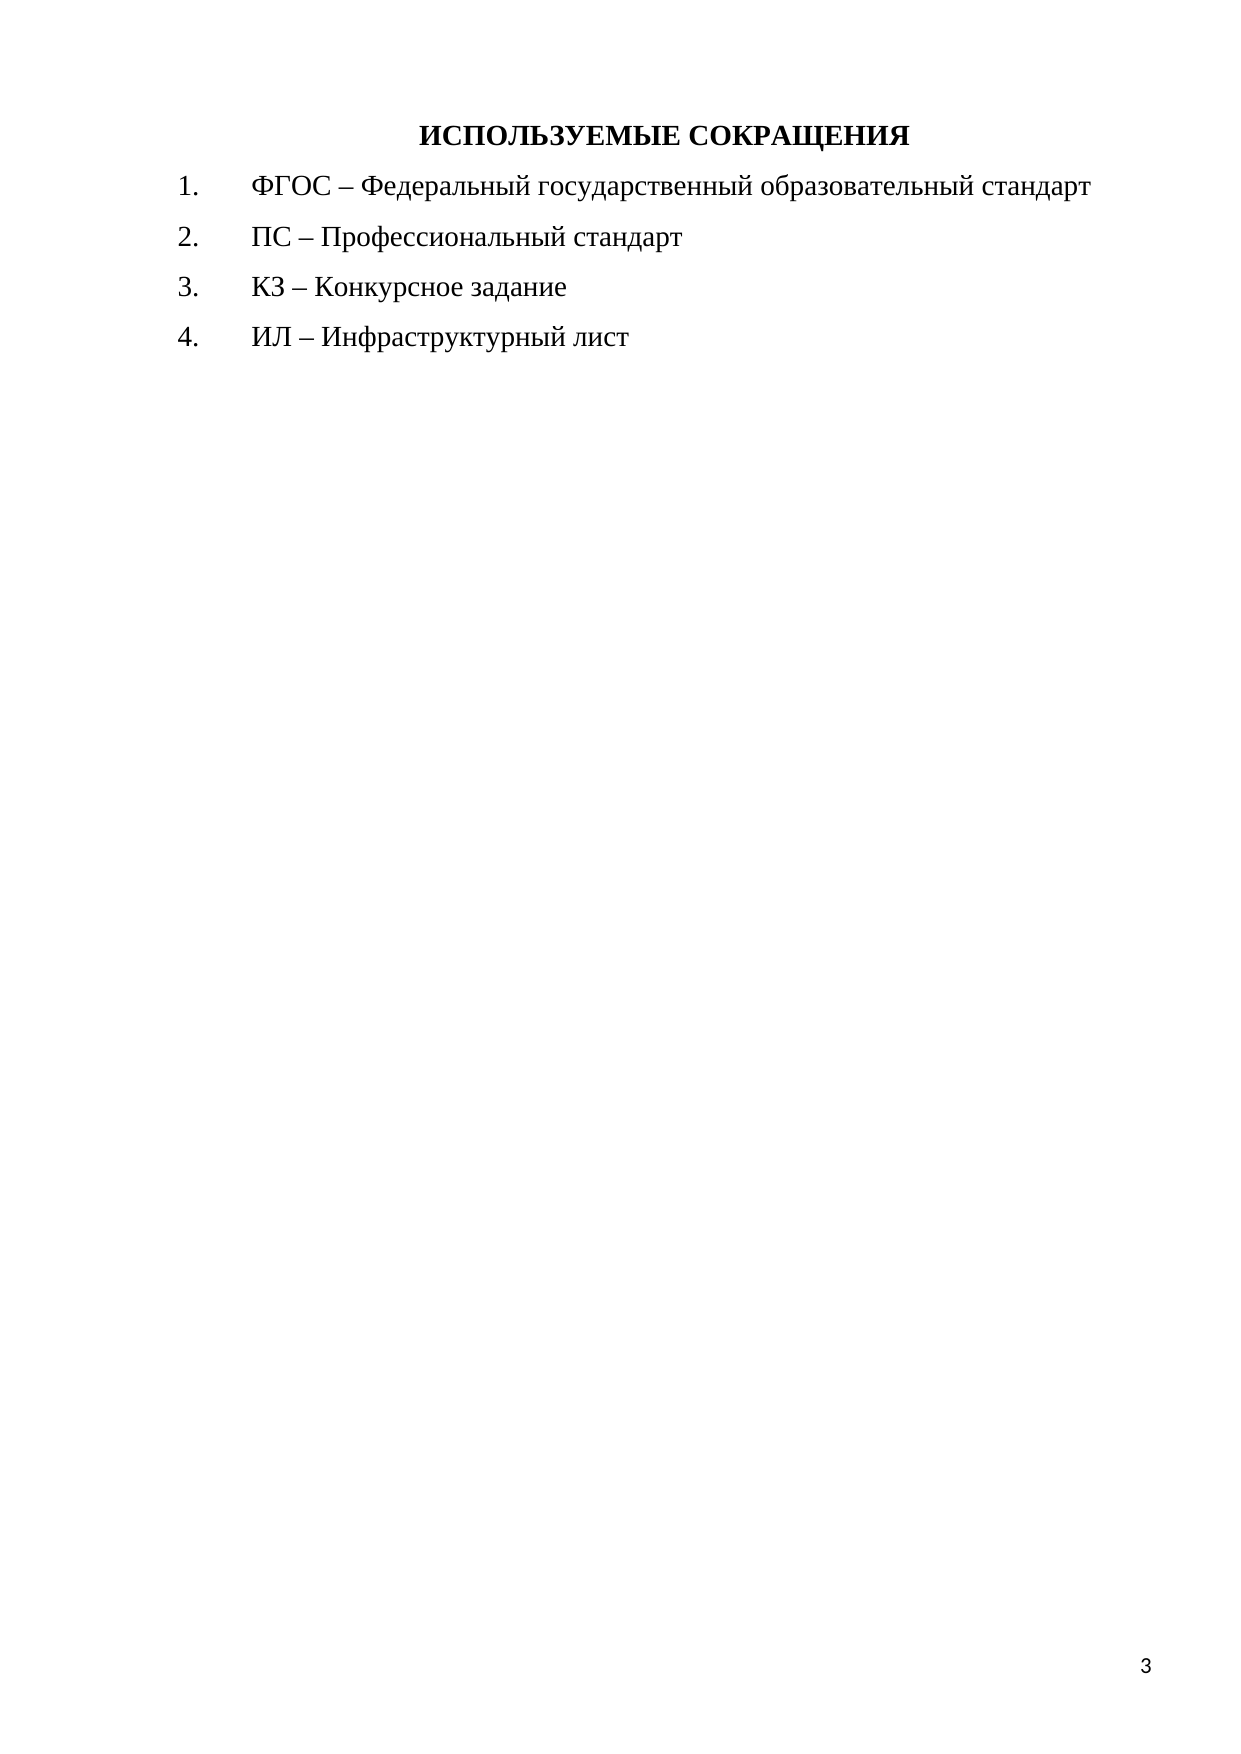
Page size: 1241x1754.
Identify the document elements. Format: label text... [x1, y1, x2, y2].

list ПС – Профессиональный стандарт [177, 219, 1152, 252]
list ФГОС – Федеральный государственный образовательный стандарт [177, 168, 1152, 202]
list ИСПОЛЬЗУЕМЫЕ СОКРАЩЕНИЯ [177, 118, 1152, 152]
list ИЛ – Инфраструктурный лист [177, 319, 1152, 353]
list КЗ – Конкурсное задание [177, 269, 1152, 303]
